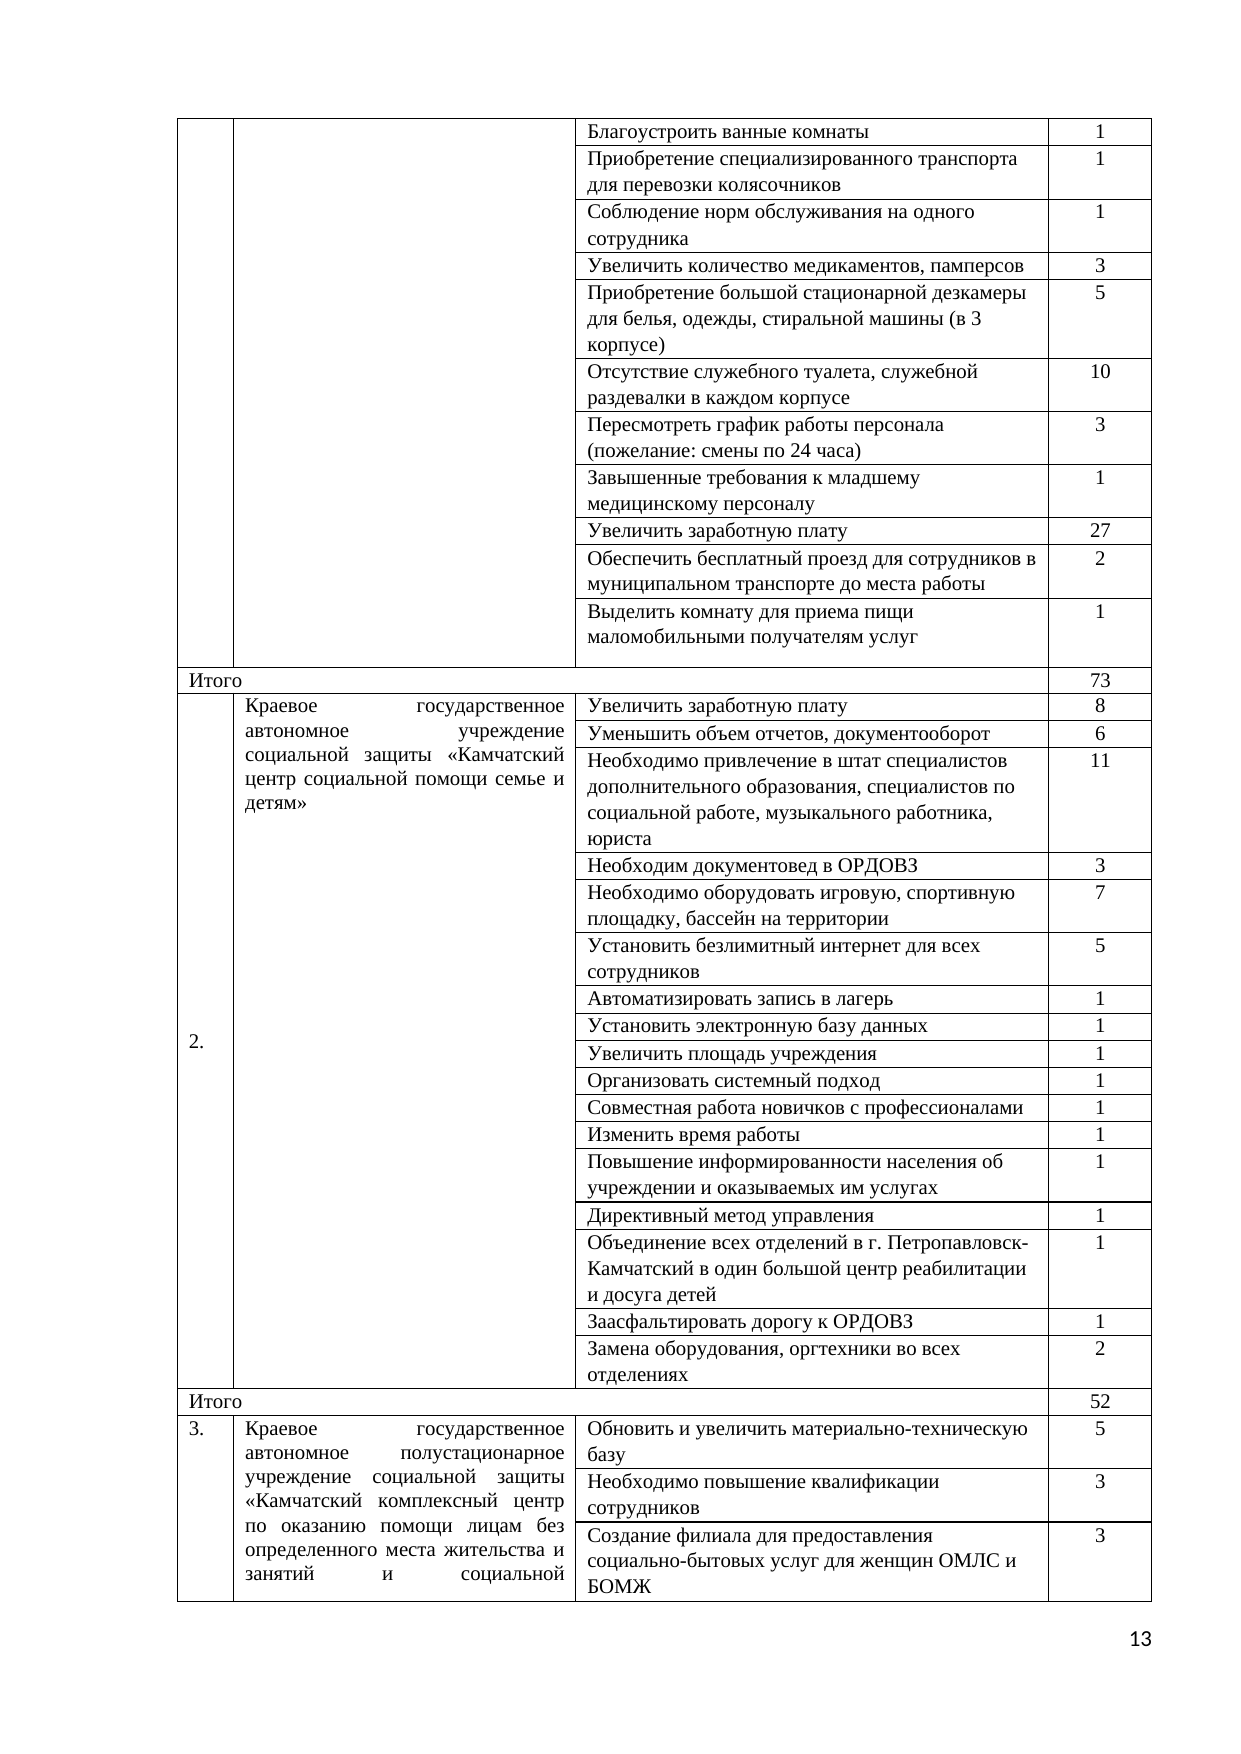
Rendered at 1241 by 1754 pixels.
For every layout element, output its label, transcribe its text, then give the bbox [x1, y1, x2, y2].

table_cell Приобретение большой стационарной дезкамеры для белья, одежды, стиральной машины (в 3 корпусе) [576, 280, 1048, 358]
table_cell Необходимо привлечение в штат специалистов дополнительного образования, специалистов по социальной работе, музыкального работника, юриста [576, 748, 1048, 852]
table_cell Завышенные требования к младшему медицинскому персоналу [576, 465, 1048, 517]
table_cell Итого [178, 668, 1048, 692]
table_cell Уменьшить объем отчетов, документооборот [576, 721, 1048, 747]
table_cell Увеличить площадь учреждения [576, 1041, 1048, 1067]
table_cell 1 [1049, 986, 1151, 1012]
table_cell Автоматизировать запись в лагерь [576, 986, 1048, 1012]
table_cell Директивный метод управления [576, 1203, 1048, 1229]
table_cell Выделить комнату для приема пищи маломобильными получателям услуг [576, 599, 1048, 667]
table_cell Соблюдение норм обслуживания на одного сотрудника [576, 200, 1048, 252]
table_cell 1 [1049, 1122, 1151, 1148]
table_cell 1 [1049, 1230, 1151, 1308]
table_cell Повышение информированности населения об учреждении и оказываемых им услугах [576, 1149, 1048, 1201]
table_cell 1 [1049, 465, 1151, 517]
table_cell 3 [1049, 853, 1151, 879]
table_cell 1 [1049, 1095, 1151, 1121]
table_cell 27 [1049, 518, 1151, 544]
table_cell Создание филиала для предоставления социально-бытовых услуг для женщин ОМЛС и БОМЖ [576, 1523, 1048, 1601]
table_cell Объединение всех отделений в г. Петропавловск-Камчатский в один большой центр реабилитации и досуга детей [576, 1230, 1048, 1308]
table_cell 2 [1049, 1336, 1151, 1388]
table_cell 1 [1049, 119, 1151, 145]
table_cell 1 [1049, 1203, 1151, 1229]
table_cell Установить электронную базу данных [576, 1014, 1048, 1039]
table_cell 10 [1049, 359, 1151, 411]
table_cell Обновить и увеличить материально-техническую базу [576, 1416, 1048, 1468]
table_cell 3 [1049, 1523, 1151, 1601]
table_cell Отсутствие служебного туалета, служебной раздевалки в каждом корпусе [576, 359, 1048, 411]
table_cell 1 [1049, 1149, 1151, 1201]
table_cell 3 [1049, 253, 1151, 279]
table_cell 3 [1049, 1469, 1151, 1521]
table_cell 3. [178, 1416, 233, 1601]
table_cell 5 [1049, 1416, 1151, 1468]
table_cell 8 [1049, 694, 1151, 719]
table_cell 1 [1049, 1014, 1151, 1039]
table_cell Обеспечить бесплатный проезд для сотрудников в муниципальном транспорте до места работы [576, 545, 1048, 597]
table_cell 3 [1049, 412, 1151, 464]
table_cell Итого [178, 1389, 1048, 1415]
table_cell Приобретение специализированного транспорта для перевозки колясочников [576, 146, 1048, 198]
table_cell 1 [1049, 1041, 1151, 1067]
table_cell Благоустроить ванные комнаты [576, 119, 1048, 145]
table_cell Увеличить заработную плату [576, 694, 1048, 719]
table_cell Необходимо повышение квалификации сотрудников [576, 1469, 1048, 1521]
table_cell 1 [1049, 1068, 1151, 1094]
table_cell Замена оборудования, оргтехники во всех отделениях [576, 1336, 1048, 1388]
table_cell 1 [1049, 1309, 1151, 1335]
table_cell Пересмотреть график работы персонала (пожелание: смены по 24 часа) [576, 412, 1048, 464]
table_cell Необходим документовед в ОРДОВЗ [576, 853, 1048, 879]
table_cell 73 [1049, 668, 1151, 692]
table_cell 7 [1049, 880, 1151, 932]
table_cell Установить безлимитный интернет для всех сотрудников [576, 933, 1048, 985]
table_cell Организовать системный подход [576, 1068, 1048, 1094]
table_cell Увеличить заработную плату [576, 518, 1048, 544]
table_cell Краевое государственное автономное учреждение социальной защиты «Камчатский центр социальной помощи семье и детям» [234, 694, 575, 1388]
table_cell Увеличить количество медикаментов, памперсов [576, 253, 1048, 279]
table_cell 6 [1049, 721, 1151, 747]
table_cell 2 [1049, 545, 1151, 597]
table_cell Краевое государственное автономное полустационарное учреждение социальной защиты «Камчатский комплексный центр по оказанию помощи лицам без определенного места жительства и занятий и социальной реабилитации граждан» [234, 1416, 575, 1601]
table_cell 1 [1049, 599, 1151, 667]
table_cell Необходимо оборудовать игровую, спортивную площадку, бассейн на территории [576, 880, 1048, 932]
table_cell Совместная работа новичков с профессионалами [576, 1095, 1048, 1121]
table_cell 1 [1049, 200, 1151, 252]
table_cell 52 [1049, 1389, 1151, 1415]
table_cell Заасфальтировать дорогу к ОРДОВЗ [576, 1309, 1048, 1335]
table_cell 2. [178, 694, 233, 1388]
table_cell 5 [1049, 280, 1151, 358]
table_cell Изменить время работы [576, 1122, 1048, 1148]
table_cell 1 [1049, 146, 1151, 198]
table_cell 5 [1049, 933, 1151, 985]
table_cell 11 [1049, 748, 1151, 852]
